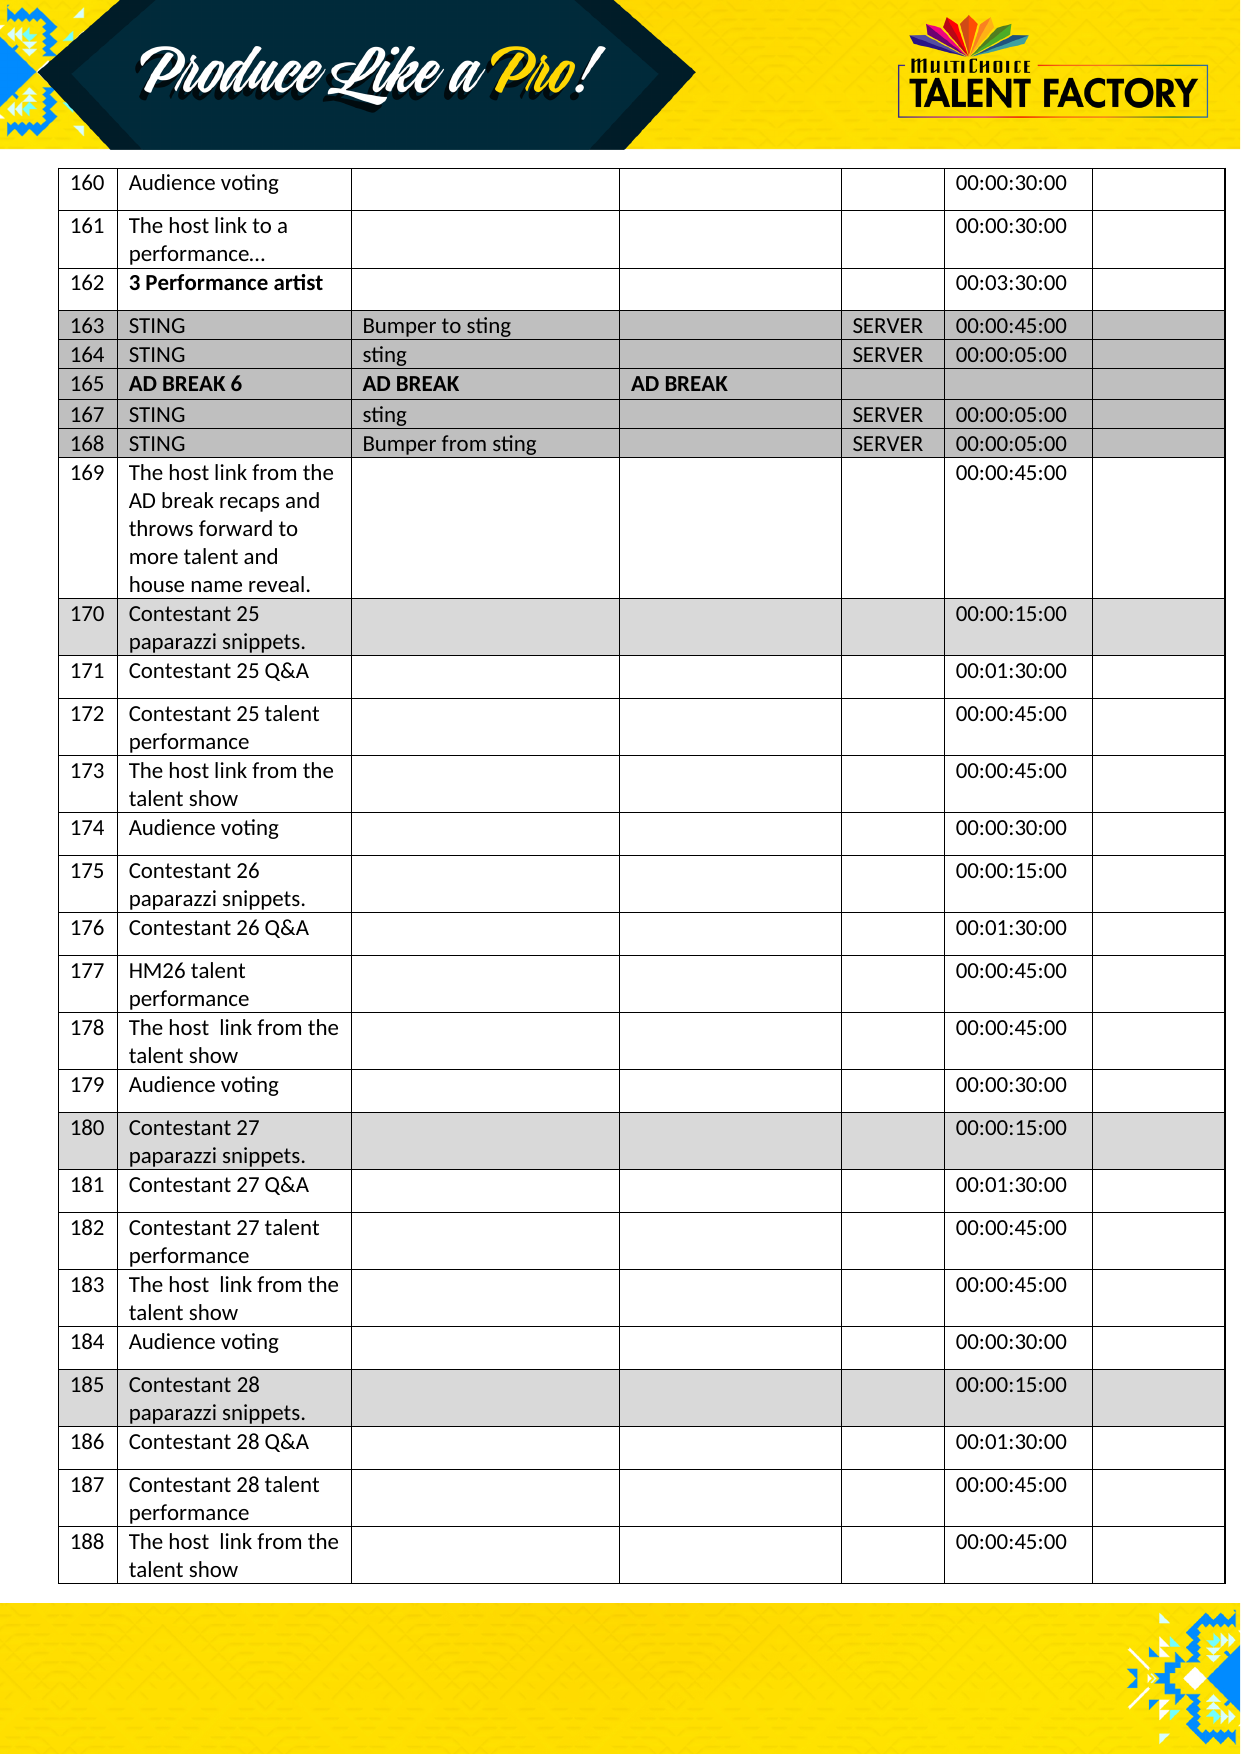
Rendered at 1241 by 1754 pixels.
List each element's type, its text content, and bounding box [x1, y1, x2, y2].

table_cell 00:00:30:00 [945, 1327, 1092, 1369]
table_cell [620, 1427, 841, 1469]
table_cell Audience voting [118, 1070, 351, 1112]
table_cell [352, 458, 619, 598]
table_cell 00:00:45:00 [945, 756, 1092, 812]
table_cell Contestant 25 talent performance [118, 699, 351, 755]
table_cell AD BREAK [620, 369, 841, 399]
table_cell [1093, 1370, 1224, 1426]
table_cell 00:00:30:00 [945, 211, 1092, 267]
table_cell SERVER [842, 429, 944, 457]
table_cell [352, 1370, 619, 1426]
table_cell 182 [59, 1213, 117, 1269]
table_cell Bumper from sting [352, 429, 619, 457]
table_cell 167 [59, 400, 117, 428]
table_cell [1093, 1270, 1224, 1326]
table_cell [1093, 400, 1224, 428]
table_cell [1093, 269, 1224, 310]
table_cell 162 [59, 269, 117, 310]
table_cell 00:00:45:00 [945, 1013, 1092, 1069]
table_cell 184 [59, 1327, 117, 1369]
table_cell [1093, 1527, 1224, 1583]
table_cell 00:00:45:00 [945, 956, 1092, 1012]
table_cell [352, 169, 619, 210]
table_cell 171 [59, 656, 117, 698]
table_cell [620, 269, 841, 310]
table_cell [620, 1170, 841, 1212]
table_cell 00:00:15:00 [945, 1370, 1092, 1426]
table_cell [842, 856, 944, 912]
picture [485, 47, 574, 100]
table_cell AD BREAK [352, 369, 619, 399]
table_cell [842, 1270, 944, 1326]
table_cell [352, 1527, 619, 1583]
table_cell [620, 169, 841, 210]
table_cell 188 [59, 1527, 117, 1583]
table_cell [620, 1527, 841, 1583]
table_cell [352, 756, 619, 812]
table_cell 00:00:05:00 [945, 340, 1092, 368]
table_cell [1093, 458, 1224, 598]
table_cell [1093, 656, 1224, 698]
table_cell 00:00:15:00 [945, 856, 1092, 912]
table_cell [1093, 699, 1224, 755]
table_cell [1093, 1070, 1224, 1112]
table_cell 00:01:30:00 [945, 913, 1092, 955]
table_cell [842, 1070, 944, 1112]
picture [445, 61, 479, 99]
table_cell [842, 756, 944, 812]
table_cell [620, 813, 841, 855]
table_cell [842, 1527, 944, 1583]
table_cell 177 [59, 956, 117, 1012]
table_cell [1093, 340, 1224, 368]
table_cell [842, 1427, 944, 1469]
table_cell [842, 169, 944, 210]
table_cell [620, 1013, 841, 1069]
table_cell [1093, 856, 1224, 912]
picture [324, 47, 439, 112]
table_cell The host link from the talent show [118, 1270, 351, 1326]
table_cell Contestant 25 paparazzi snippets. [118, 599, 351, 655]
table_cell Contestant 26 Q&A [118, 913, 351, 955]
table_cell [842, 369, 944, 399]
table_cell 00:00:30:00 [945, 169, 1092, 210]
table_cell [1093, 1013, 1224, 1069]
table_cell 179 [59, 1070, 117, 1112]
table_cell 168 [59, 429, 117, 457]
table_cell 3 Performance artist [118, 269, 351, 310]
table_cell [352, 813, 619, 855]
table_cell [620, 1270, 841, 1326]
table_cell 161 [59, 211, 117, 267]
table_cell [352, 656, 619, 698]
table_cell Contestant 27 talent performance [118, 1213, 351, 1269]
table_cell 172 [59, 699, 117, 755]
table_cell The host link from the AD break recaps and throws forward to more talent and house name reveal. [118, 458, 351, 598]
table_cell 187 [59, 1470, 117, 1526]
table_cell 164 [59, 340, 117, 368]
table_cell 185 [59, 1370, 117, 1426]
table_cell [842, 1113, 944, 1169]
table_cell sting [352, 400, 619, 428]
table_cell [842, 211, 944, 267]
table_cell 00:03:30:00 [945, 269, 1092, 310]
table_cell [352, 1427, 619, 1469]
table_cell 00:00:45:00 [945, 1213, 1092, 1269]
table_cell [842, 1170, 944, 1212]
table_cell [620, 856, 841, 912]
table_cell [352, 1013, 619, 1069]
table_cell [352, 1470, 619, 1526]
table_cell 186 [59, 1427, 117, 1469]
table_cell [620, 1327, 841, 1369]
table_cell [1093, 1170, 1224, 1212]
table_cell Contestant 28 paparazzi snippets. [118, 1370, 351, 1426]
table_cell [1093, 369, 1224, 399]
table_cell Audience voting [118, 813, 351, 855]
table_cell [842, 458, 944, 598]
table_cell 174 [59, 813, 117, 855]
table_cell [1093, 1470, 1224, 1526]
table_cell 00:00:05:00 [945, 400, 1092, 428]
table_cell STING [118, 429, 351, 457]
table_cell The host link from the talent show [118, 1013, 351, 1069]
table_cell Bumper to sting [352, 311, 619, 339]
table_cell [352, 211, 619, 267]
table_cell STING [118, 340, 351, 368]
table_cell [842, 913, 944, 955]
table_cell 170 [59, 599, 117, 655]
table_cell [842, 1327, 944, 1369]
table_cell [842, 1470, 944, 1526]
table_cell [1093, 311, 1224, 339]
table_cell [620, 340, 841, 368]
table_cell [842, 956, 944, 1012]
table_cell 165 [59, 369, 117, 399]
table_cell [620, 211, 841, 267]
table_cell SERVER [842, 340, 944, 368]
table_cell 00:00:05:00 [945, 429, 1092, 457]
table_cell 176 [59, 913, 117, 955]
table_cell 00:00:45:00 [945, 1270, 1092, 1326]
table_cell [1093, 1213, 1224, 1269]
table_cell [842, 1370, 944, 1426]
table_cell [1093, 813, 1224, 855]
table_cell [945, 369, 1092, 399]
table_cell [842, 599, 944, 655]
table_cell 163 [59, 311, 117, 339]
table_cell [352, 269, 619, 310]
table_cell [1093, 956, 1224, 1012]
table_cell [352, 856, 619, 912]
table_cell 00:00:45:00 [945, 458, 1092, 598]
table_cell [842, 656, 944, 698]
picture [521, 74, 535, 97]
table_cell [620, 311, 841, 339]
table_cell [352, 913, 619, 955]
table_cell [352, 1113, 619, 1169]
table_cell [842, 1213, 944, 1269]
table_cell [620, 458, 841, 598]
table_cell STING [118, 400, 351, 428]
table_cell Contestant 28 Q&A [118, 1427, 351, 1469]
table_cell The host link from the talent show [118, 756, 351, 812]
table_cell [620, 656, 841, 698]
table_cell [1093, 169, 1224, 210]
table_cell 183 [59, 1270, 117, 1326]
table_cell [352, 1270, 619, 1326]
table_cell The host link from the talent show [118, 1527, 351, 1583]
table_cell [1093, 1327, 1224, 1369]
table_cell 181 [59, 1170, 117, 1212]
table_cell [1093, 429, 1224, 457]
table_cell SERVER [842, 400, 944, 428]
table_cell 00:00:15:00 [945, 599, 1092, 655]
table_cell 00:00:30:00 [945, 1070, 1092, 1112]
table_cell [620, 1470, 841, 1526]
table_cell [1093, 1113, 1224, 1169]
table_cell AD BREAK 6 [118, 369, 351, 399]
table_cell HM26 talent performance [118, 956, 351, 1012]
table_cell [620, 699, 841, 755]
table_cell [842, 269, 944, 310]
table_cell [842, 813, 944, 855]
table_cell [620, 1213, 841, 1269]
table_cell [620, 400, 841, 428]
picture [0, 1603, 1241, 1754]
table_cell [620, 1070, 841, 1112]
table_cell 00:01:30:00 [945, 656, 1092, 698]
picture [136, 47, 321, 100]
table_cell The host link to a performance… [118, 211, 351, 267]
table_cell 173 [59, 756, 117, 812]
table_cell Audience voting [118, 1327, 351, 1369]
table_cell [352, 1170, 619, 1212]
table_cell 00:00:45:00 [945, 311, 1092, 339]
table_cell [1093, 211, 1224, 267]
table_cell 175 [59, 856, 117, 912]
table_cell sting [352, 340, 619, 368]
table_cell 00:00:45:00 [945, 699, 1092, 755]
table_cell [352, 699, 619, 755]
table_cell 00:00:45:00 [945, 1470, 1092, 1526]
table_cell Audience voting [118, 169, 351, 210]
table_cell 00:01:30:00 [945, 1170, 1092, 1212]
table_cell 00:00:15:00 [945, 1113, 1092, 1169]
table_cell [620, 1370, 841, 1426]
table_cell [352, 956, 619, 1012]
table_cell [620, 599, 841, 655]
table_cell [1093, 599, 1224, 655]
table_cell [842, 699, 944, 755]
table_cell 160 [59, 169, 117, 210]
table_cell 178 [59, 1013, 117, 1069]
table_cell Contestant 27 Q&A [118, 1170, 351, 1212]
table_cell [620, 913, 841, 955]
table_cell 00:00:30:00 [945, 813, 1092, 855]
table_cell Contestant 25 Q&A [118, 656, 351, 698]
table_cell [352, 1327, 619, 1369]
table_cell [620, 956, 841, 1012]
table_cell [620, 756, 841, 812]
picture [0, 0, 153, 150]
table_cell [620, 1113, 841, 1169]
table_cell [352, 599, 619, 655]
table_cell STING [118, 311, 351, 339]
table_cell [352, 1213, 619, 1269]
table_cell Contestant 26 paparazzi snippets. [118, 856, 351, 912]
table_cell [1093, 913, 1224, 955]
picture [577, 0, 1241, 150]
picture [571, 47, 605, 99]
table_cell [352, 1070, 619, 1112]
table_cell [620, 429, 841, 457]
table_cell SERVER [842, 311, 944, 339]
table_cell 00:00:45:00 [945, 1527, 1092, 1583]
table_cell 169 [59, 458, 117, 598]
table_cell Contestant 28 talent performance [118, 1470, 351, 1526]
table_cell 00:01:30:00 [945, 1427, 1092, 1469]
table_cell 180 [59, 1113, 117, 1169]
table_cell [1093, 1427, 1224, 1469]
table_cell [842, 1013, 944, 1069]
table_cell [1093, 756, 1224, 812]
table_cell Contestant 27 paparazzi snippets. [118, 1113, 351, 1169]
